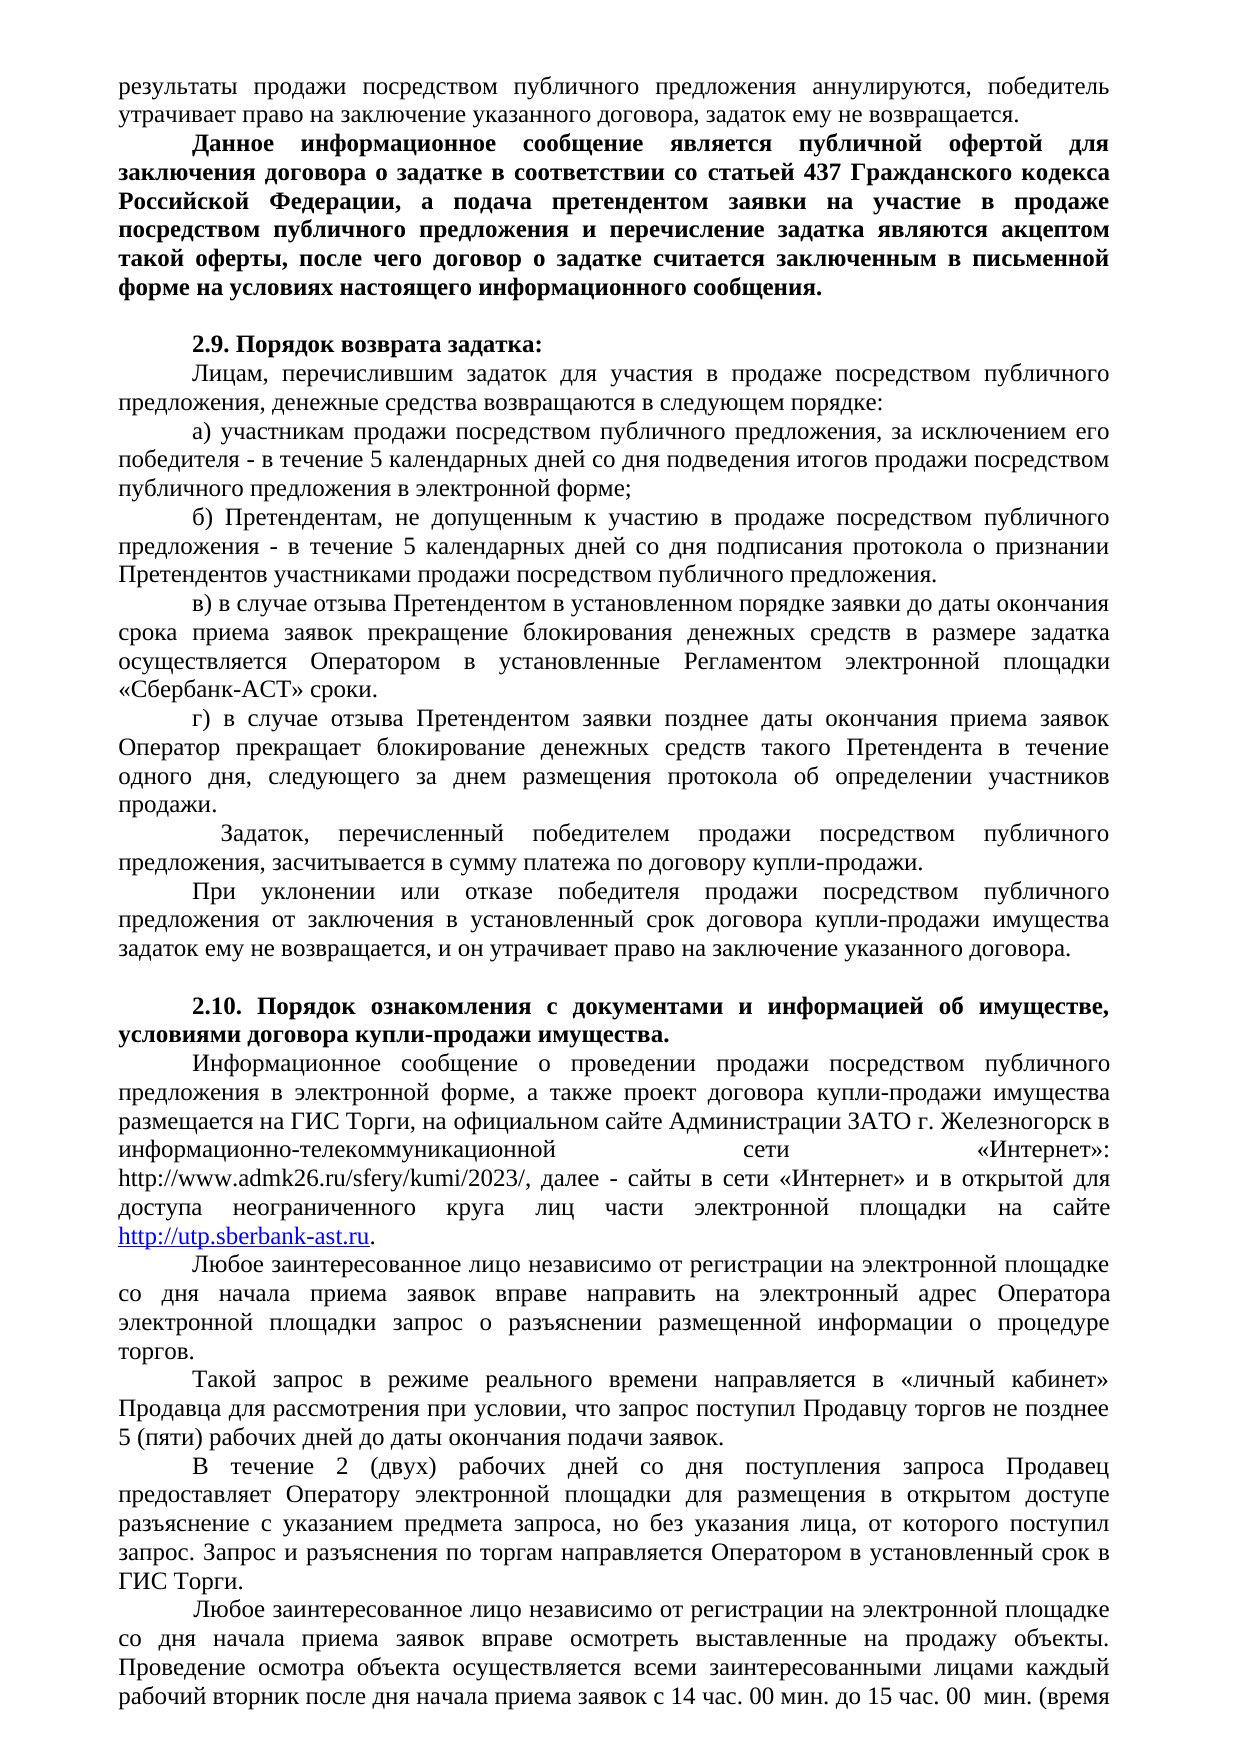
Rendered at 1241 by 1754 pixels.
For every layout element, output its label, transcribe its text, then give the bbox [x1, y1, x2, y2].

text г) в случае отзыва Претендентом заявки позднее даты окончания приема заявок Оператор прекращает блокирование денежных средств такого Претендента в течение одного дня, следующего за днем размещения протокола об определении участников продажи. [118, 703, 1110, 818]
text Лицам, перечислившим задаток для участия в продаже посредством публичного предложения, денежные средства возвращаются в следующем порядке: [118, 358, 1110, 416]
text в) в случае отзыва Претендентом в установленном порядке заявки до даты окончания срока приема заявок прекращение блокирования денежных средств в размере задатка осуществляется Оператором в установленные Регламентом электронной площадки «Сбербанк-АСТ» сроки. [118, 588, 1110, 703]
text Такой запрос в режиме реального времени направляется в «личный кабинет» Продавца для рассмотрения при условии, что запрос поступил Продавцу торгов не позднее 5 (пяти) рабочих дней до даты окончания подачи заявок. [118, 1364, 1110, 1451]
text 2.10. Порядок ознакомления с документами и информацией об имуществе, условиями договора купли-продажи имущества. [118, 991, 1110, 1048]
text При уклонении или отказе победителя продажи посредством публичного предложения от заключения в установленный срок договора купли-продажи имущества задаток ему не возвращается, и он утрачивает право на заключение указанного договора. [118, 876, 1110, 962]
text Задаток, перечисленный победителем продажи посредством публичного предложения, засчитывается в сумму платежа по договору купли-продажи. [118, 818, 1110, 876]
text Информационное сообщение о проведении продажи посредством публичного предложения в электронной форме, а также проект договора купли-продажи имущества размещается на ГИС Торги, на официальном сайте Администрации ЗАТО г. Железногорск в информационно-телекоммуникационной сети «Интернет»: http://www.admk26.ru/sfery/kumi/2023/, далее - сайты в сети «Интернет» и в открытой для доступа неограниченного круга лиц части электронной площадки на сайте http://utp.sberbank-ast.ru. [118, 1048, 1110, 1249]
text Данное информационное сообщение является публичной офертой для заключения договора о задатке в соответствии со статьей 437 Гражданского кодекса Российской Федерации, а подача претендентом заявки на участие в продаже посредством публичного предложения и перечисление задатка являются акцептом такой оферты, после чего договор о задатке считается заключенным в письменной форме на условиях настоящего информационного сообщения. [118, 128, 1110, 301]
text В течение 2 (двух) рабочих дней со дня поступления запроса Продавец предоставляет Оператору электронной площадки для размещения в открытом доступе разъяснение с указанием предмета запроса, но без указания лица, от которого поступил запрос. Запрос и разъяснения по торгам направляется Оператором в установленный срок в ГИС Торги. [118, 1451, 1110, 1594]
text 2.9. Порядок возврата задатка: [118, 329, 1110, 358]
text б) Претендентам, не допущенным к участию в продаже посредством публичного предложения - в течение 5 календарных дней со дня подписания протокола о признании Претендентов участниками продажи посредством публичного предложения. [118, 502, 1110, 588]
text Любое заинтересованное лицо независимо от регистрации на электронной площадке со дня начала приема заявок вправе направить на электронный адрес Оператора электронной площадки запрос о разъяснении размещенной информации о процедуре торгов. [118, 1249, 1110, 1364]
text а) участникам продажи посредством публичного предложения, за исключением его победителя - в течение 5 календарных дней со дня подведения итогов продажи посредством публичного предложения в электронной форме; [118, 416, 1110, 502]
